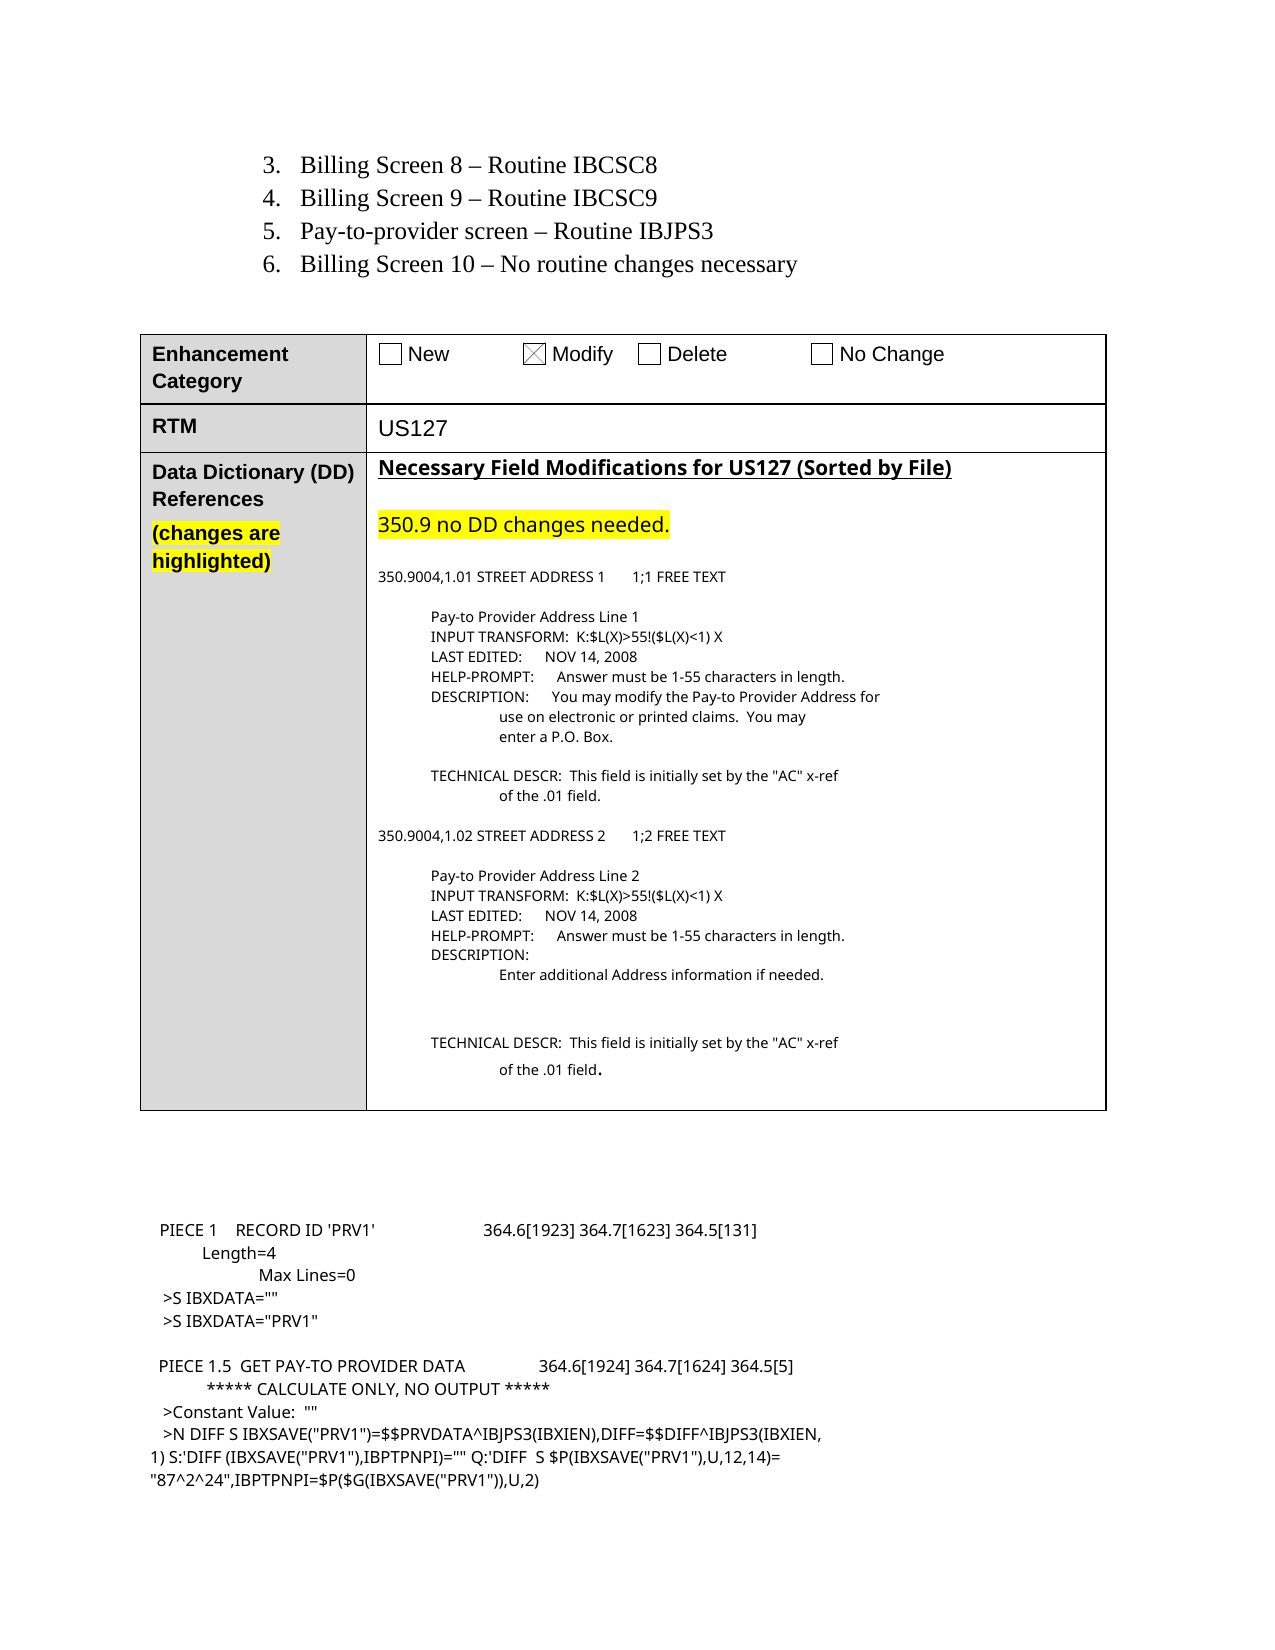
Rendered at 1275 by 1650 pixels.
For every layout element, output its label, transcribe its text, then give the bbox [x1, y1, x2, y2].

list Pay-to-provider screen – Routine IBJPS3 [262, 216, 1125, 245]
text >S IBXDATA="" [150, 1287, 1125, 1309]
table_cell Necessary Field Modifications for US127 (Sorted by File) 350.9 no DD changes needed. 350.9004,1.01 STREET ADDRESS 1 1;1 FREE TEXT Pay-to Provider Address Line 1 INPUT TRANSFORM: K:$L(X)>55!($L(X)<1) X LAST EDITED: NOV 14, 2008 HELP-PROMPT: Answer must be 1-55 characters in length. DESCRIPTION: You may modify the Pay-to Provider Address for use on electronic or printed claims. You may enter a P.O. Box. TECHNICAL DESCR: This field is initially set by the "AC" x-ref of the .01 field. 350.9004,1.02 STREET ADDRESS 2 1;2 FREE TEXT Pay-to Provider Address Line 2 INPUT TRANSFORM: K:$L(X)>55!($L(X)<1) X LAST EDITED: NOV 14, 2008 HELP-PROMPT: Answer must be 1-55 characters in length. DESCRIPTION: Enter additional Address information if needed. TECHNICAL DESCR: This field is initially set by the "AC" x-ref of the .01 field. [367, 453, 1105, 1110]
table_cell RTM [141, 405, 366, 452]
text ***** CALCULATE ONLY, NO OUTPUT ***** [150, 1378, 1125, 1400]
text >S IBXDATA="PRV1" [150, 1309, 1125, 1332]
text Length=4 [150, 1241, 1125, 1264]
text PIECE 1.5 GET PAY-TO PROVIDER DATA 364.6[1924] 364.7[1624] 364.5[5] [150, 1355, 1125, 1378]
text "87^2^24",IBPTPNPI=$P($G(IBXSAVE("PRV1")),U,2) [150, 1468, 1125, 1491]
text Max Lines=0 [150, 1264, 1125, 1287]
list Billing Screen 8 – Routine IBCSC8 [262, 150, 1125, 179]
list Billing Screen 9 – Routine IBCSC9 [262, 183, 1125, 212]
text >N DIFF S IBXSAVE("PRV1")=$$PRVDATA^IBJPS3(IBXIEN),DIFF=$$DIFF^IBJPS3(IBXIEN, [150, 1423, 1125, 1446]
list Billing Screen 10 – No routine changes necessary [262, 249, 1125, 278]
text >Constant Value: "" [150, 1400, 1125, 1423]
table_header No Change [798, 335, 1105, 403]
table_header Delete [626, 335, 798, 403]
table_header Modify [511, 335, 626, 403]
table_cell Data Dictionary (DD) References (changes are highlighted) [141, 453, 366, 1110]
text PIECE 1 RECORD ID 'PRV1' 364.6[1923] 364.7[1623] 364.5[131] [150, 1219, 1125, 1241]
table_cell US127 [367, 405, 1105, 452]
table_header Enhancement Category [141, 335, 366, 403]
table_header New [367, 335, 511, 403]
text 1) S:'DIFF (IBXSAVE("PRV1"),IBPTPNPI)="" Q:'DIFF S $P(IBXSAVE("PRV1"),U,12,14)= [150, 1446, 1125, 1468]
